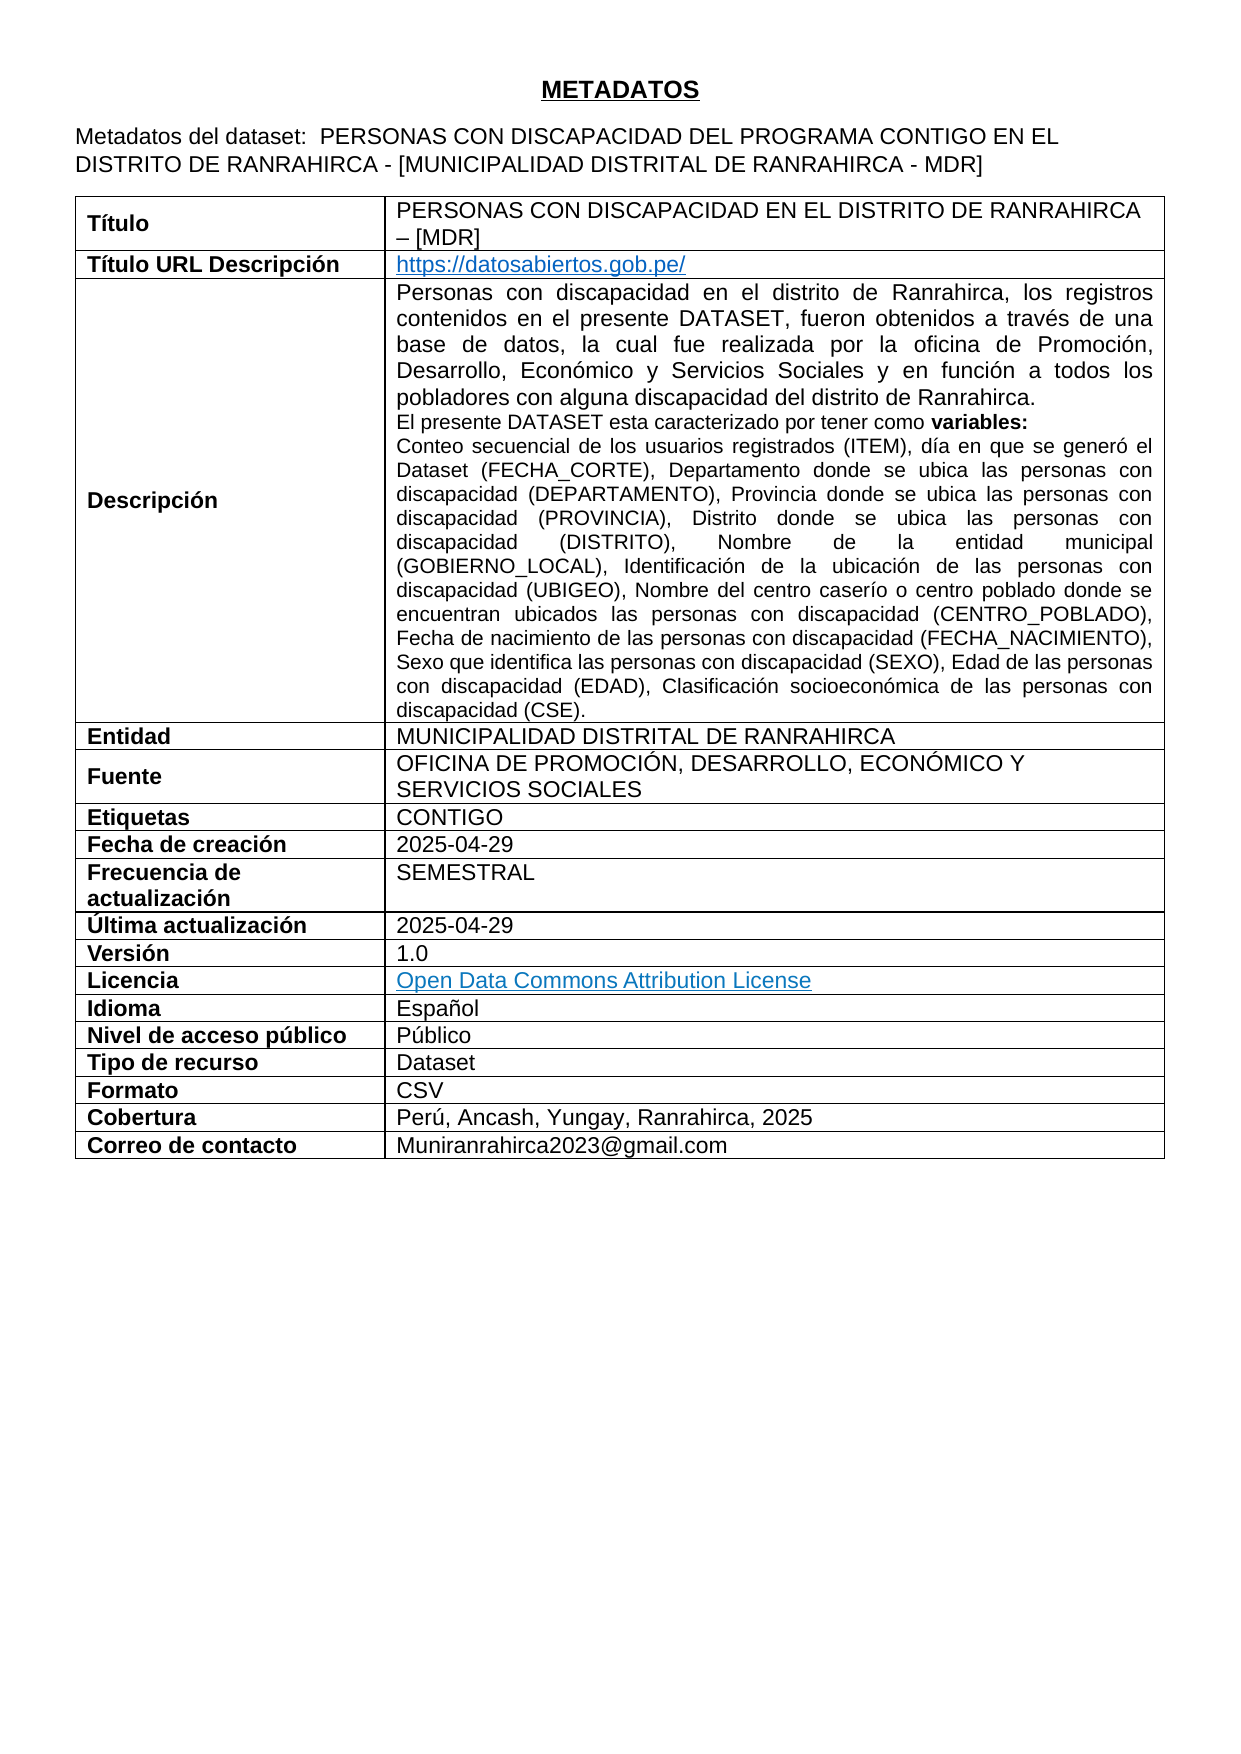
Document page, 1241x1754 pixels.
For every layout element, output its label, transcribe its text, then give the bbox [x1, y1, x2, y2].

table_cell Muniranrahirca2023@gmail.com [386, 1132, 1164, 1158]
table_cell CSV [386, 1077, 1164, 1103]
table_header Título [76, 197, 384, 250]
table_cell CONTIGO [386, 804, 1164, 830]
table_cell Frecuencia de actualización [76, 859, 384, 911]
table_cell Idioma [76, 995, 384, 1021]
table_cell Fecha de creación [76, 831, 384, 858]
table_cell Fuente [76, 750, 384, 803]
text Metadatos del dataset: PERSONAS CON DISCAPACIDAD DEL PROGRAMA CONTIGO EN EL DISTRITO DE RANRAHIRCA - [MUNICIPALIDAD DISTRITAL DE RANRAHIRCA - MDR] [75, 123, 1165, 177]
table_cell Versión [76, 940, 384, 966]
table_cell Tipo de recurso [76, 1049, 384, 1076]
table_cell Título URL Descripción [76, 251, 384, 277]
table_cell Última actualización [76, 913, 384, 939]
table_cell Personas con discapacidad en el distrito de Ranrahirca, los registros contenidos en el presente DATASET, fueron obtenidos a través de una base de datos, la cual fue realizada por la oficina de Promoción, Desarrollo, Económico y Servicios Sociales y en función a todos los pobladores con alguna discapacidad del distrito de Ranrahirca. El presente DATASET esta caracterizado por tener como variables: Conteo secuencial de los usuarios registrados (ITEM), día en que se generó el Dataset (FECHA_CORTE), Departamento donde se ubica las personas con discapacidad (DEPARTAMENTO), Provincia donde se ubica las personas con discapacidad (PROVINCIA), Distrito donde se ubica las personas con discapacidad (DISTRITO), Nombre de la entidad municipal (GOBIERNO_LOCAL), Identificación de la ubicación de las personas con discapacidad (UBIGEO), Nombre del centro caserío o centro poblado donde se encuentran ubicados las personas con discapacidad (CENTRO_POBLADO), Fecha de nacimiento de las personas con discapacidad (FECHA_NACIMIENTO), Sexo que identifica las personas con discapacidad (SEXO), Edad de las personas con discapacidad (EDAD), Clasificación socioeconómica de las personas con discapacidad (CSE). [386, 279, 1164, 722]
table_cell Público [386, 1022, 1164, 1048]
text METADATOS [75, 75, 1165, 104]
table_header PERSONAS CON DISCAPACIDAD EN EL DISTRITO DE RANRAHIRCA – [MDR] [386, 197, 1164, 250]
table_cell Open Data Commons Attribution License [386, 967, 1164, 993]
table_cell OFICINA DE PROMOCIÓN, DESARROLLO, ECONÓMICO Y SERVICIOS SOCIALES [386, 750, 1164, 803]
table_cell MUNICIPALIDAD DISTRITAL DE RANRAHIRCA [386, 723, 1164, 749]
table_cell Correo de contacto [76, 1132, 384, 1158]
table_cell 1.0 [386, 940, 1164, 966]
table_cell Licencia [76, 967, 384, 993]
table_cell Nivel de acceso público [76, 1022, 384, 1048]
table_cell SEMESTRAL [386, 859, 1164, 911]
table_cell Formato [76, 1077, 384, 1103]
table_cell Entidad [76, 723, 384, 749]
table_cell Dataset [386, 1049, 1164, 1076]
table_cell Perú, Ancash, Yungay, Ranrahirca, 2025 [386, 1104, 1164, 1131]
table_cell https://datosabiertos.gob.pe/ [386, 251, 1164, 277]
table_cell Descripción [76, 279, 384, 722]
table_cell Español [386, 995, 1164, 1021]
table_cell 2025-04-29 [386, 831, 1164, 858]
table_cell Cobertura [76, 1104, 384, 1131]
table_cell Etiquetas [76, 804, 384, 830]
table_cell 2025-04-29 [386, 913, 1164, 939]
